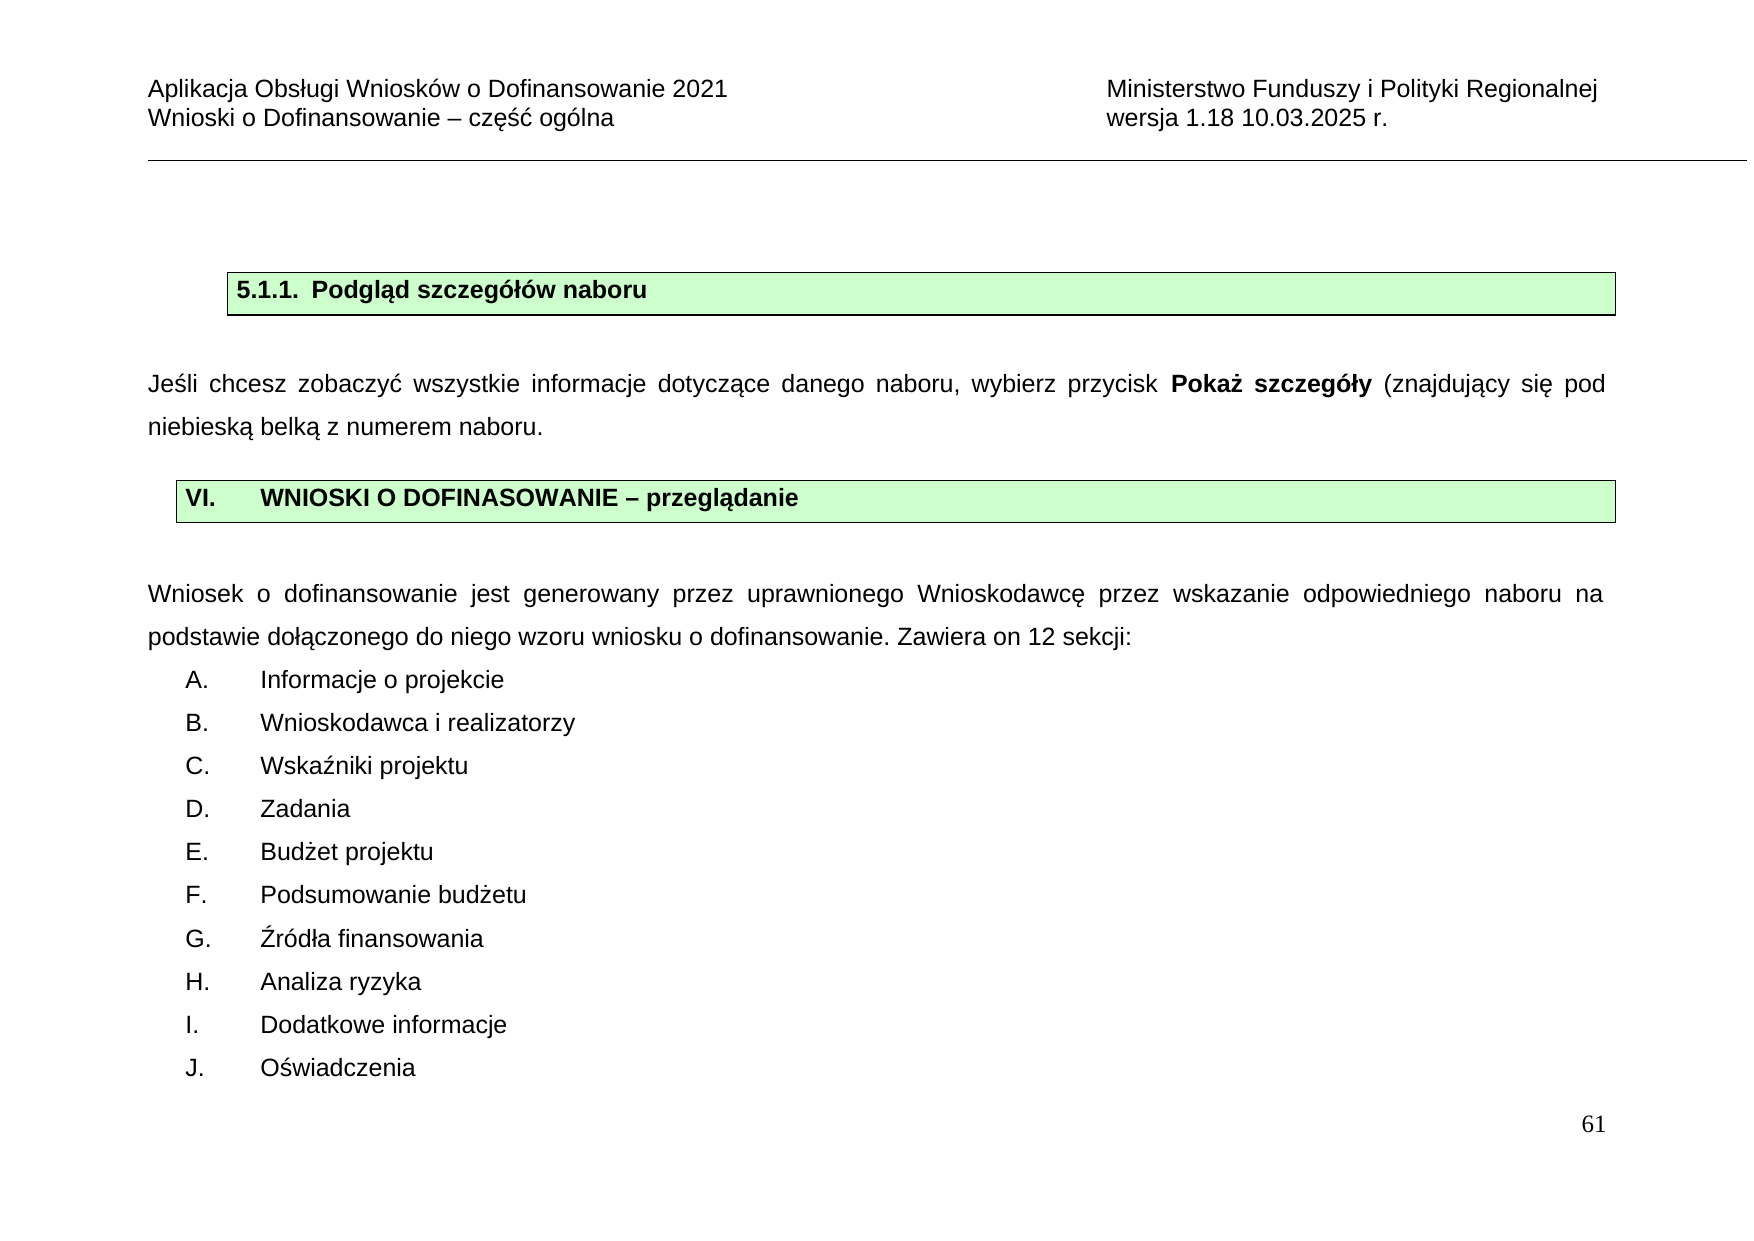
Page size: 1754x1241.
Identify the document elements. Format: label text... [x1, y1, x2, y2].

text Jeśli chcesz zobaczyć wszystkie informacje dotyczące danego naboru, wybierz przycisk Pokaż szczegóły (znajdujący się pod niebieską belką z numerem naboru. [148, 369, 1606, 441]
list Dodatkowe informacje [185, 1010, 1606, 1038]
list Podsumowanie budżetu [185, 880, 1606, 909]
list Informacje o projekcie [185, 665, 1606, 693]
text Wniosek o dofinansowanie jest generowany przez uprawnionego Wnioskodawcę przez wskazanie odpowiedniego naboru na podstawie dołączonego do niego wzoru wniosku o dofinansowanie. Zawiera on 12 sekcji: [148, 578, 1606, 650]
list Zadania [185, 794, 1606, 823]
list Analiza ryzyka [185, 967, 1606, 995]
list Wskaźniki projektu [185, 751, 1606, 780]
subtitle WNIOSKI O DOFINASOWANIE – przeglądanie [177, 481, 1615, 522]
subtitle Podgląd szczegółów naboru [228, 273, 1615, 314]
list Wnioskodawca i realizatorzy [185, 708, 1606, 737]
list Oświadczenia [185, 1053, 1606, 1082]
list Budżet projektu [185, 837, 1606, 866]
list Źródła finansowania [185, 923, 1606, 952]
